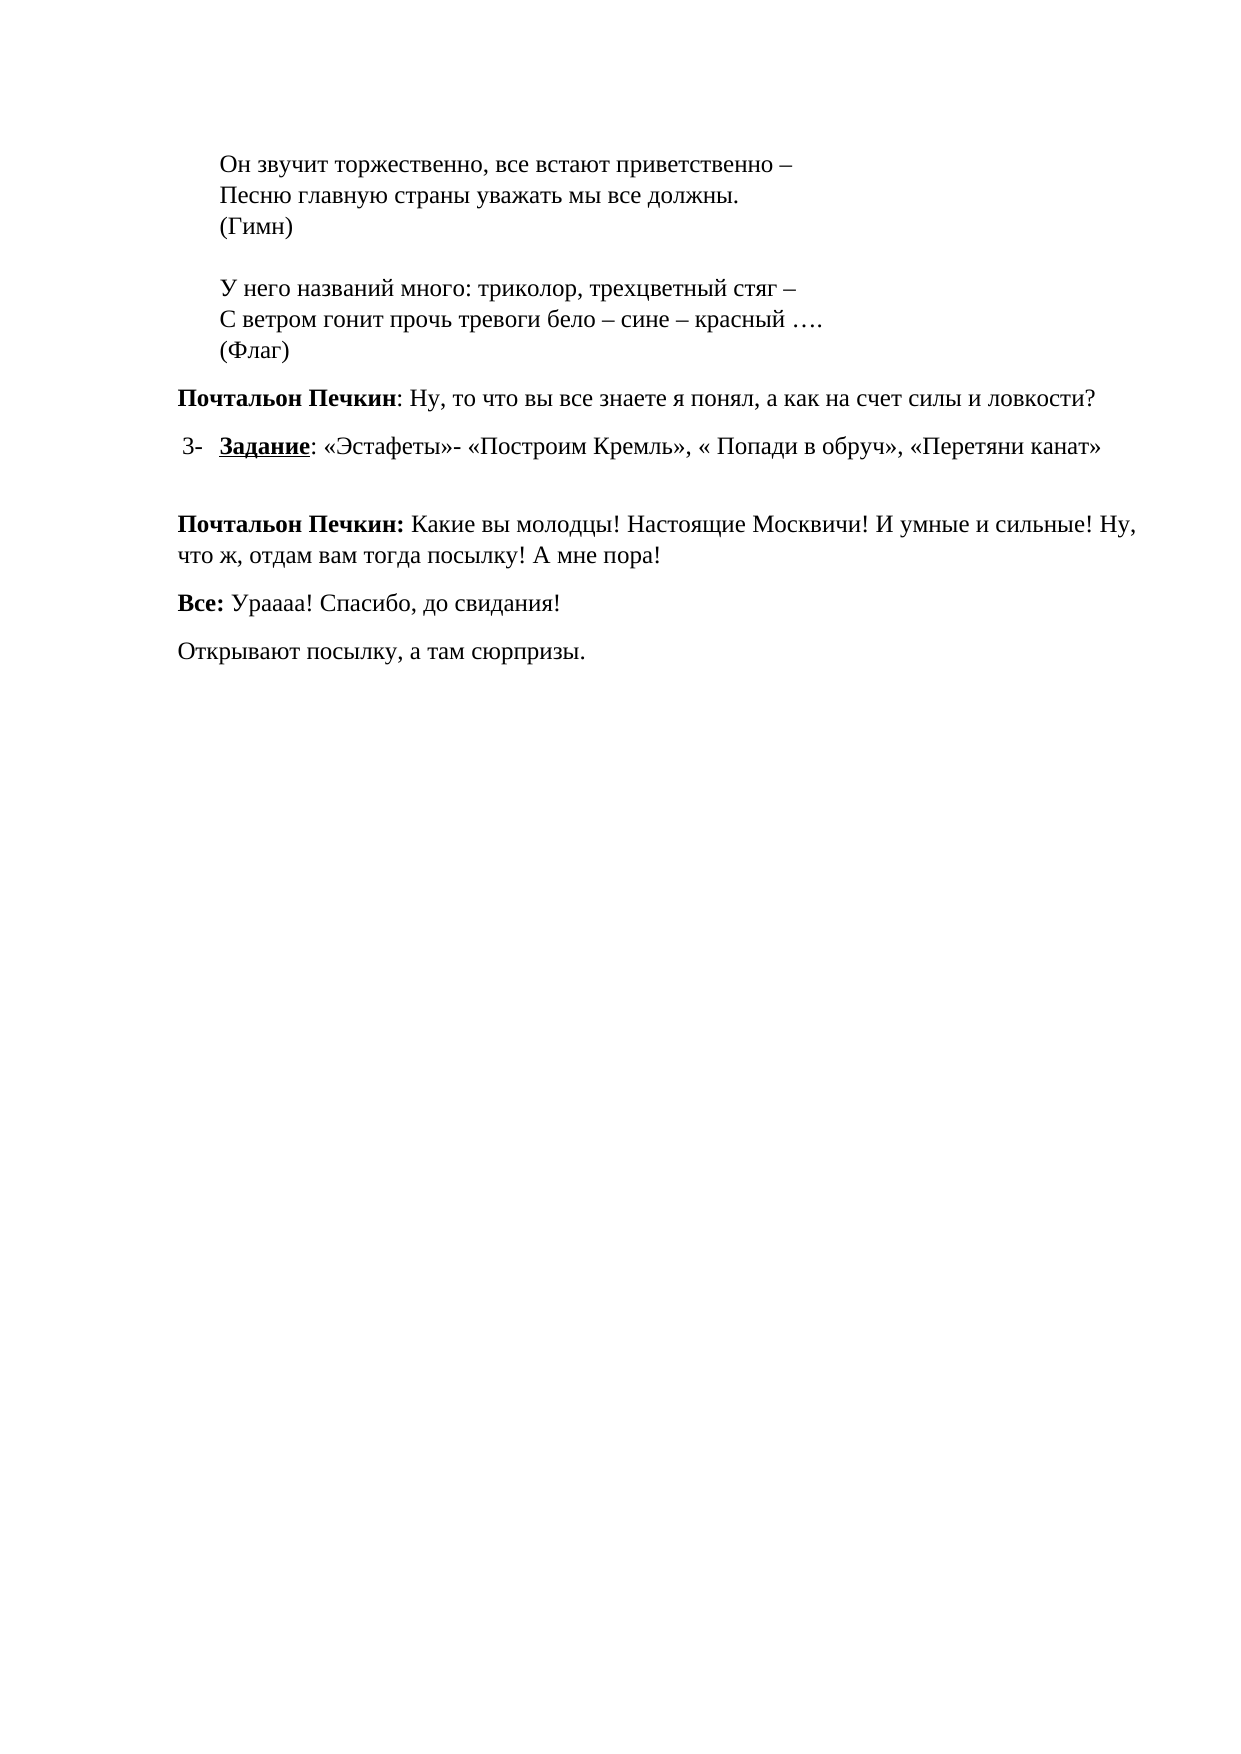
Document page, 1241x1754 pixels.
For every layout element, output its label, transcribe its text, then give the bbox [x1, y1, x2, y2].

list (Флаг) [219, 335, 1152, 364]
list Песню главную страны уважать мы все должны. [219, 180, 1152, 209]
list Задание: «Эстафеты»- «Построим Кремль», « Попади в обруч», «Перетяни канат» [182, 431, 1152, 459]
list С ветром гонит прочь тревоги бело – сине – красный …. [219, 304, 1152, 333]
text Все: Ураааа! Спасибо, до свидания! [177, 588, 1152, 617]
list У него названий много: триколор, трехцветный стяг – [219, 273, 1152, 302]
list (Гимн) [219, 211, 1152, 240]
text Почтальон Печкин: Какие вы молодцы! Настоящие Москвичи! И умные и сильные! Ну, что ж, отдам вам тогда посылку! А мне пора! [177, 509, 1152, 569]
list Он звучит торжественно, все встают приветственно – [219, 149, 1152, 178]
text Почтальон Печкин: Ну, то что вы все знаете я понял, а как на счет силы и ловкости? [177, 383, 1152, 412]
text Открывают посылку, а там сюрпризы. [177, 636, 1152, 665]
